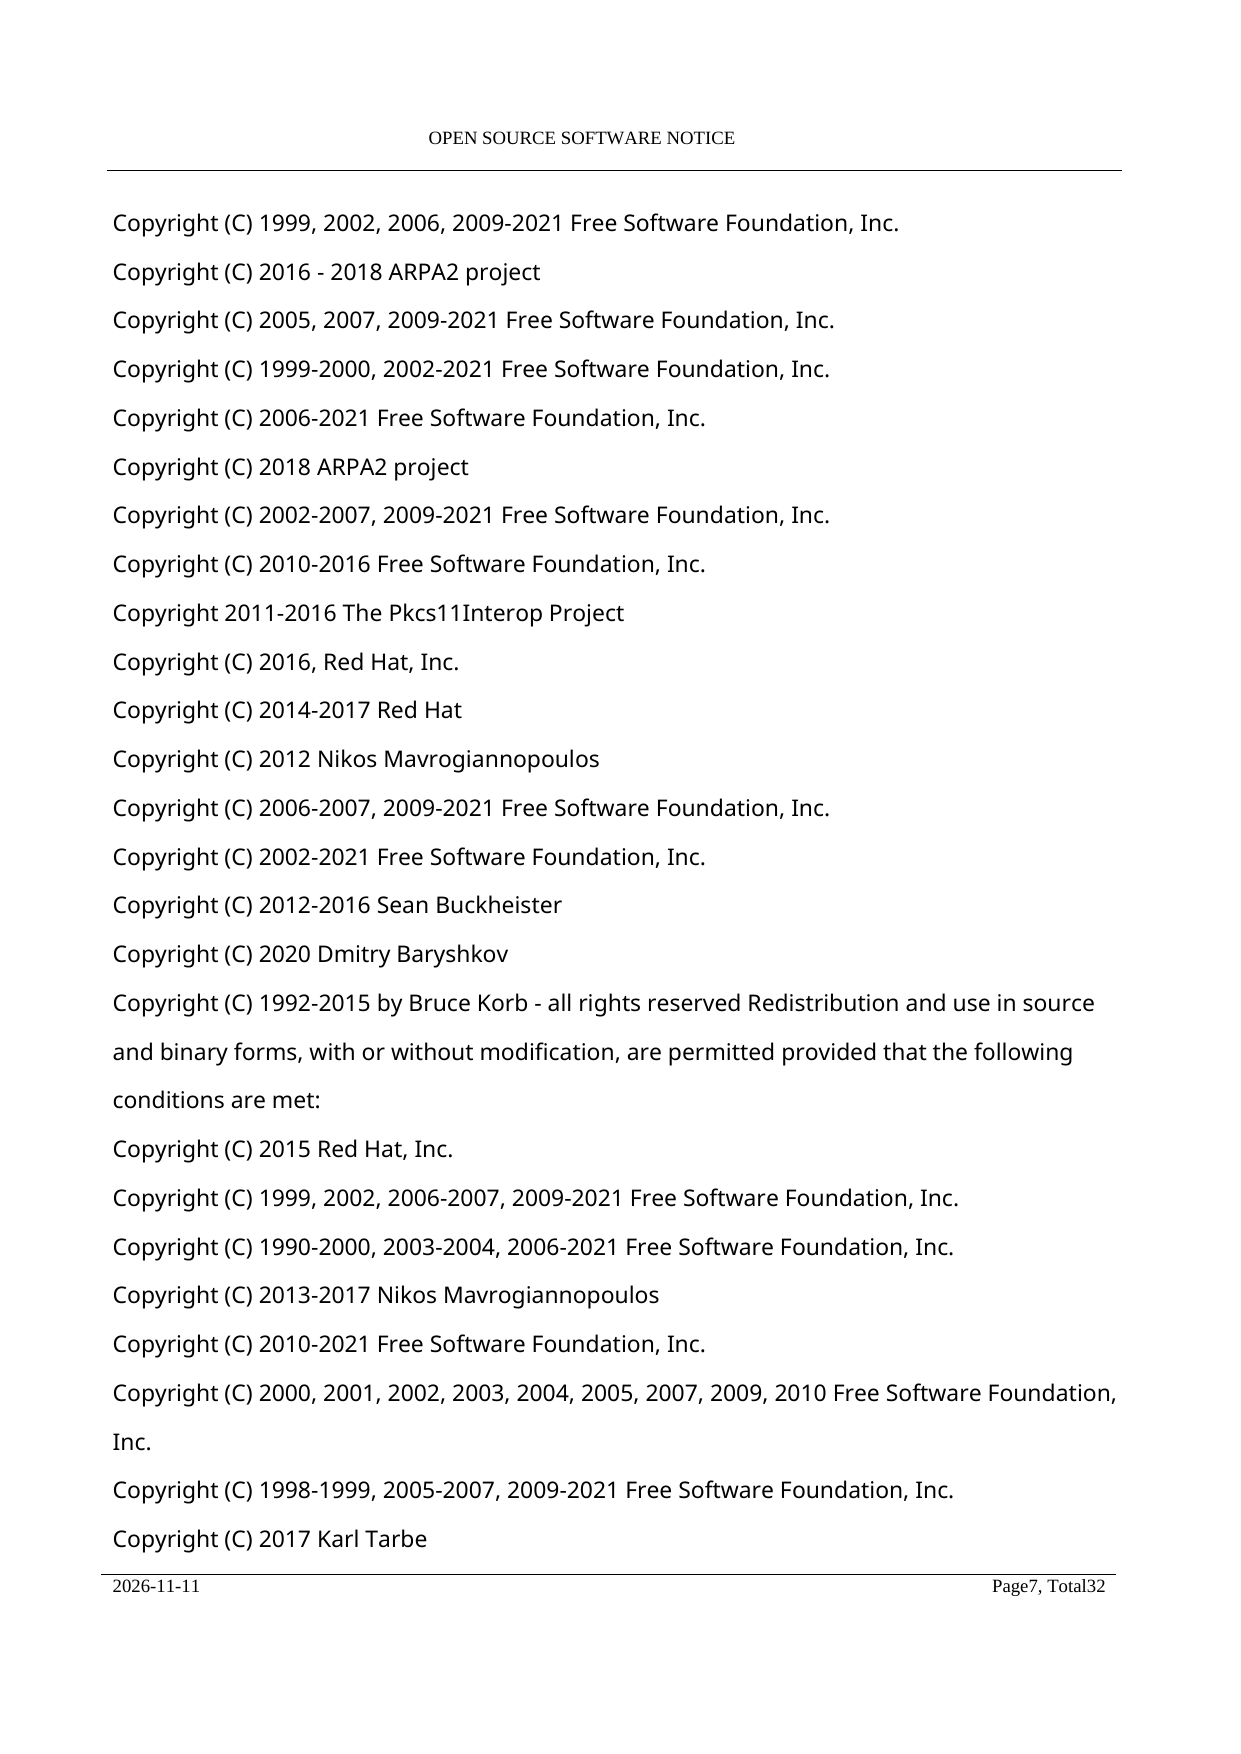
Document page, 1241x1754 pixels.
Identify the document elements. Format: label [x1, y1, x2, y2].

text [112, 206, 1128, 1555]
